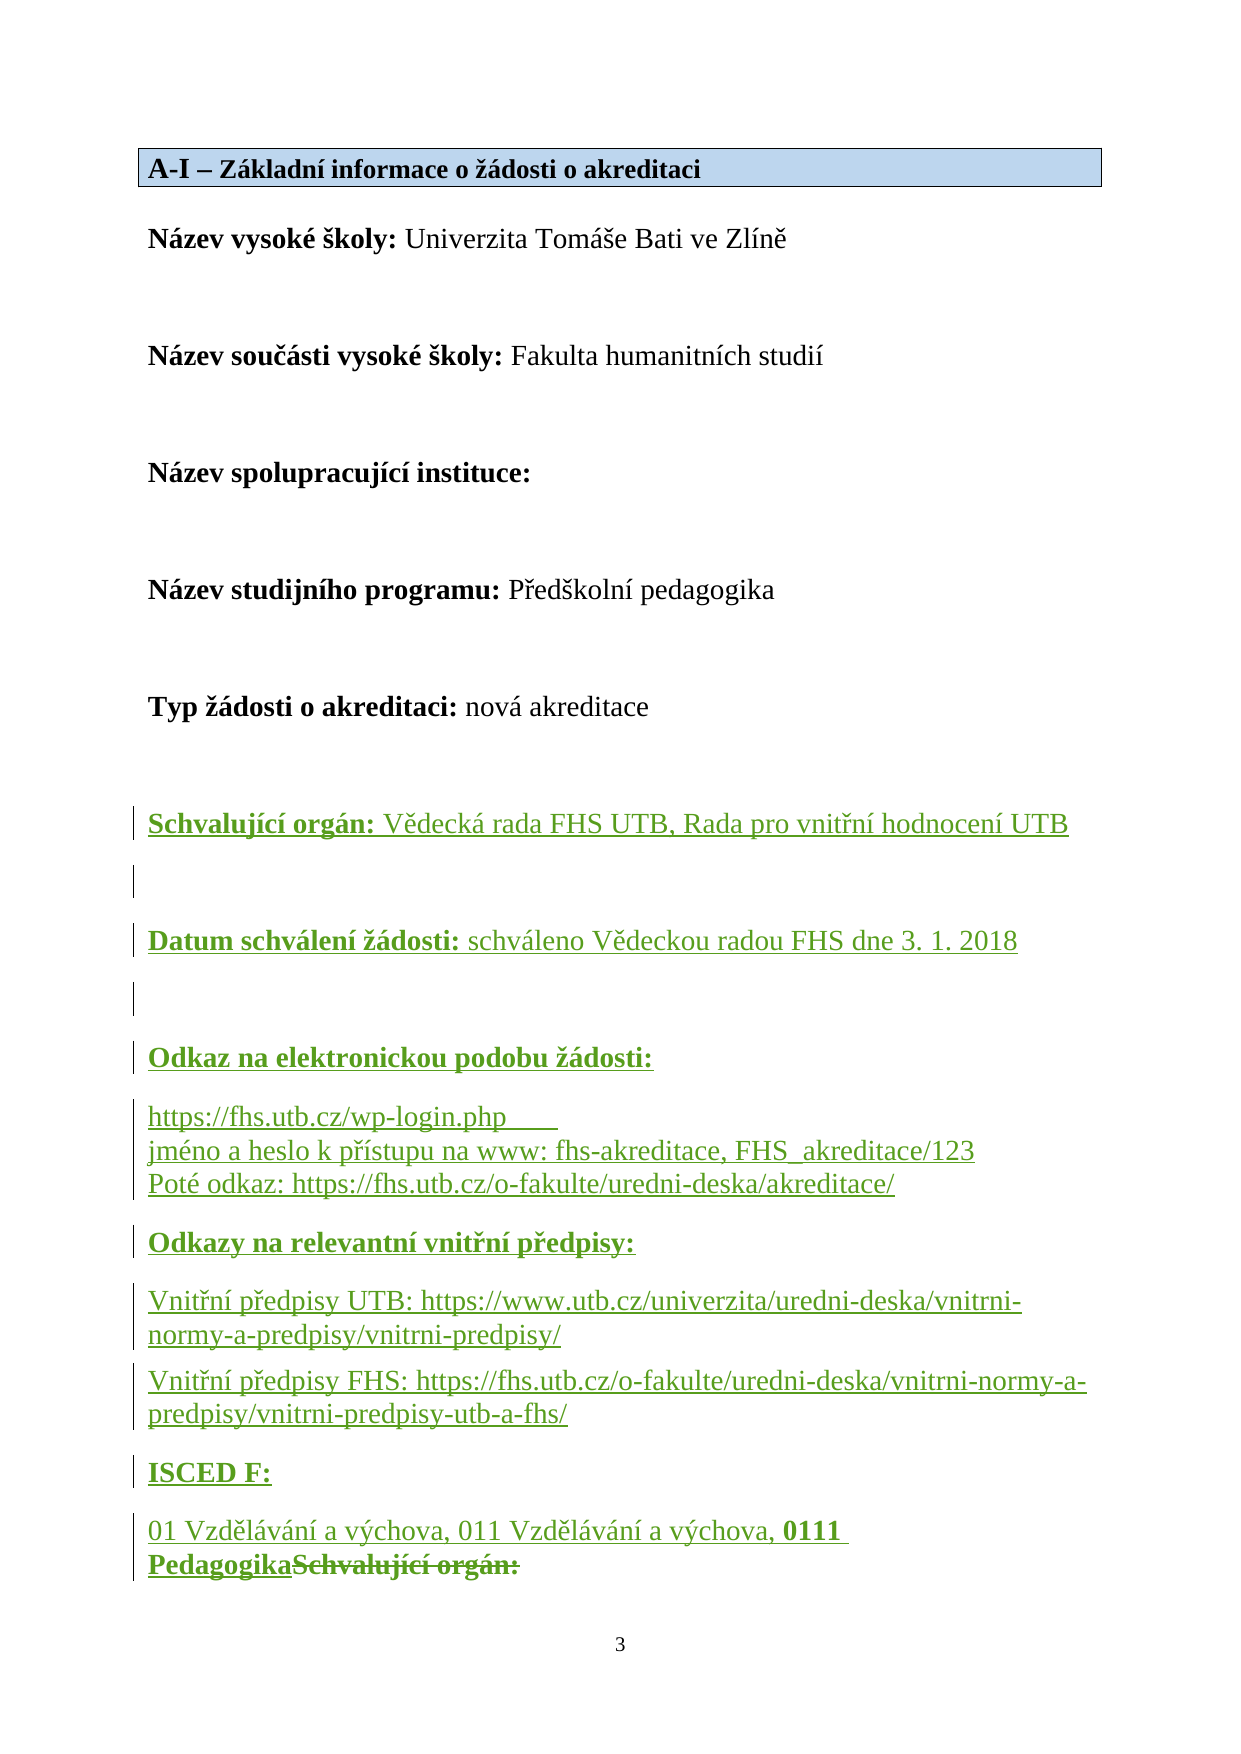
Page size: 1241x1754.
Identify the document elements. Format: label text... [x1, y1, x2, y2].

text A-I – Základní informace o žádosti o akreditaci [139, 149, 1101, 186]
text Název spolupracující instituce: [148, 455, 1093, 489]
text Název součásti vysoké školy: Fakulta humanitních studií [148, 338, 1093, 372]
text Název studijního programu: Předškolní pedagogika [148, 572, 1093, 606]
text Název vysoké školy: Univerzita Tomáše Bati ve Zlíně [148, 221, 1093, 254]
text Typ žádosti o akreditaci: nová akreditace [148, 689, 1093, 723]
